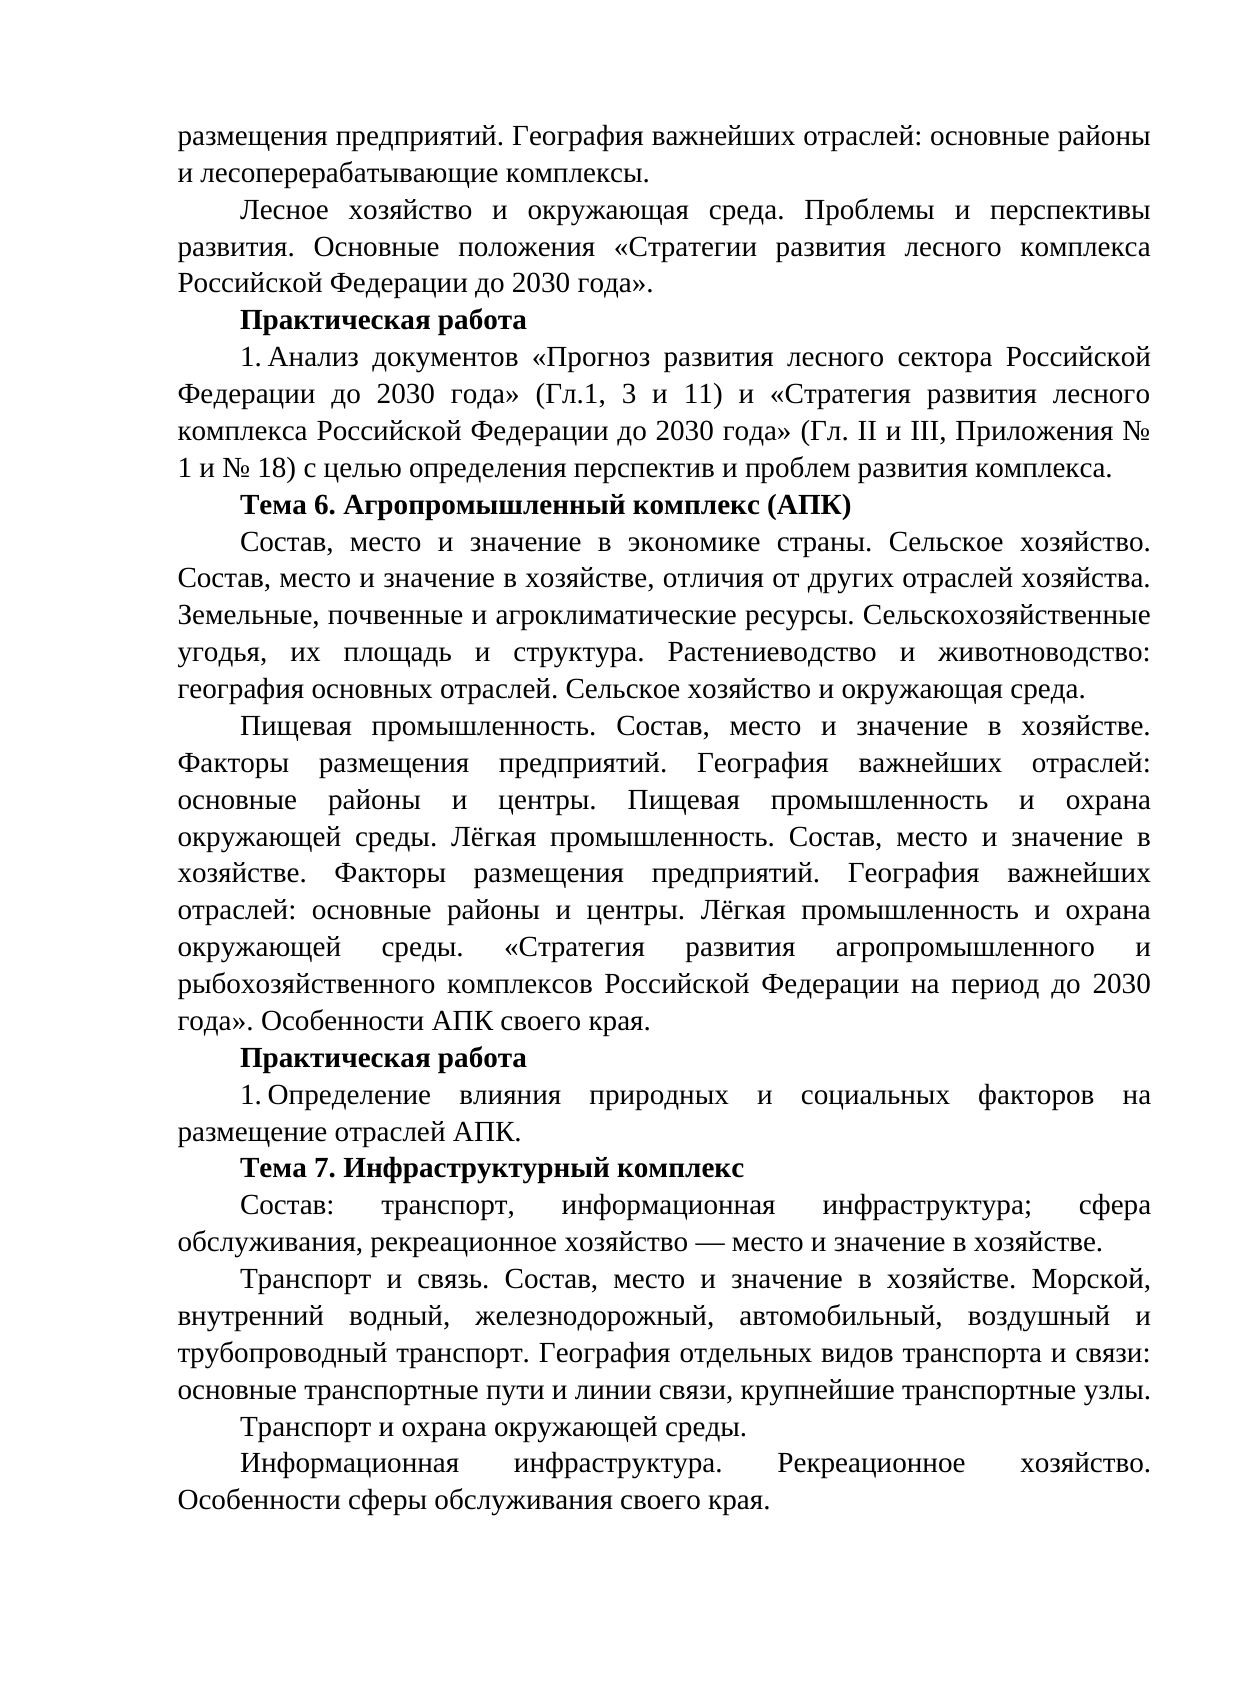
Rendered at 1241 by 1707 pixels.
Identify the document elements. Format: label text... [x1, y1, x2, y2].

text 1. Анализ документов «Прогноз развития лесного сектора Российской Федерации до 2030 года» (Гл.1, 3 и 11) и «Стратегия развития лесного комплекса Российской Федерации до 2030 года» (Гл. II и III, Приложения № 1 и № 18) с целью определения перспектив и проблем развития комплекса. [177, 339, 1152, 483]
text 1. Определение влияния природных и социальных факторов на размещение отраслей АПК. [177, 1077, 1152, 1147]
text Информационная инфраструктура. Рекреационное хозяйство. Особенности сферы обслуживания своего края. [177, 1446, 1152, 1516]
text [177, 118, 1152, 188]
text Лесное хозяйство и окружающая среда. Проблемы и перспективы развития. Основные положения «Стратегии развития лесного комплекса Российской Федерации до 2030 года». [177, 192, 1152, 299]
text Состав: транспорт, информационная инфраструктура; сфера обслуживания, рекреационное хозяйство — место и значение в хозяйстве. [177, 1187, 1152, 1258]
text Транспорт и охрана окружающей среды. [177, 1409, 1152, 1442]
text Состав, место и значение в экономике страны. Сельское хозяйство. Состав, место и значение в хозяйстве, отличия от других отраслей хозяйства. Земельные, почвенные и агроклиматические ресурсы. Сельскохозяйственные угодья, их площадь и структура. Растениеводство и животноводство: география основных отраслей. Сельское хозяйство и окружающая среда. [177, 524, 1152, 705]
text Тема 6. Агропромышленный комплекс (АПК) [177, 487, 1152, 520]
text Транспорт и связь. Состав, место и значение в хозяйстве. Морской, внутренний водный, железнодорожный, автомобильный, воздушный и трубопроводный транспорт. География отдельных видов транспорта и связи: основные транспортные пути и линии связи, крупнейшие транспортные узлы. [177, 1261, 1152, 1405]
text Пищевая промышленность. Состав, место и значение в хозяйстве. Факторы размещения предприятий. География важнейших отраслей: основные районы и центры. Пищевая промышленность и охрана окружающей среды. Лёгкая промышленность. Состав, место и значение в хозяйстве. Факторы размещения предприятий. География важнейших отраслей: основные районы и центры. Лёгкая промышленность и охрана окружающей среды. «Стратегия развития агропромышленного и рыбохозяйственного комплексов Российской Федерации на период до 2030 года». Особенности АПК своего края. [177, 708, 1152, 1037]
text Тема 7. Инфраструктурный комплекс [177, 1151, 1152, 1184]
text Практическая работа [177, 302, 1152, 336]
text Практическая работа [177, 1040, 1152, 1073]
